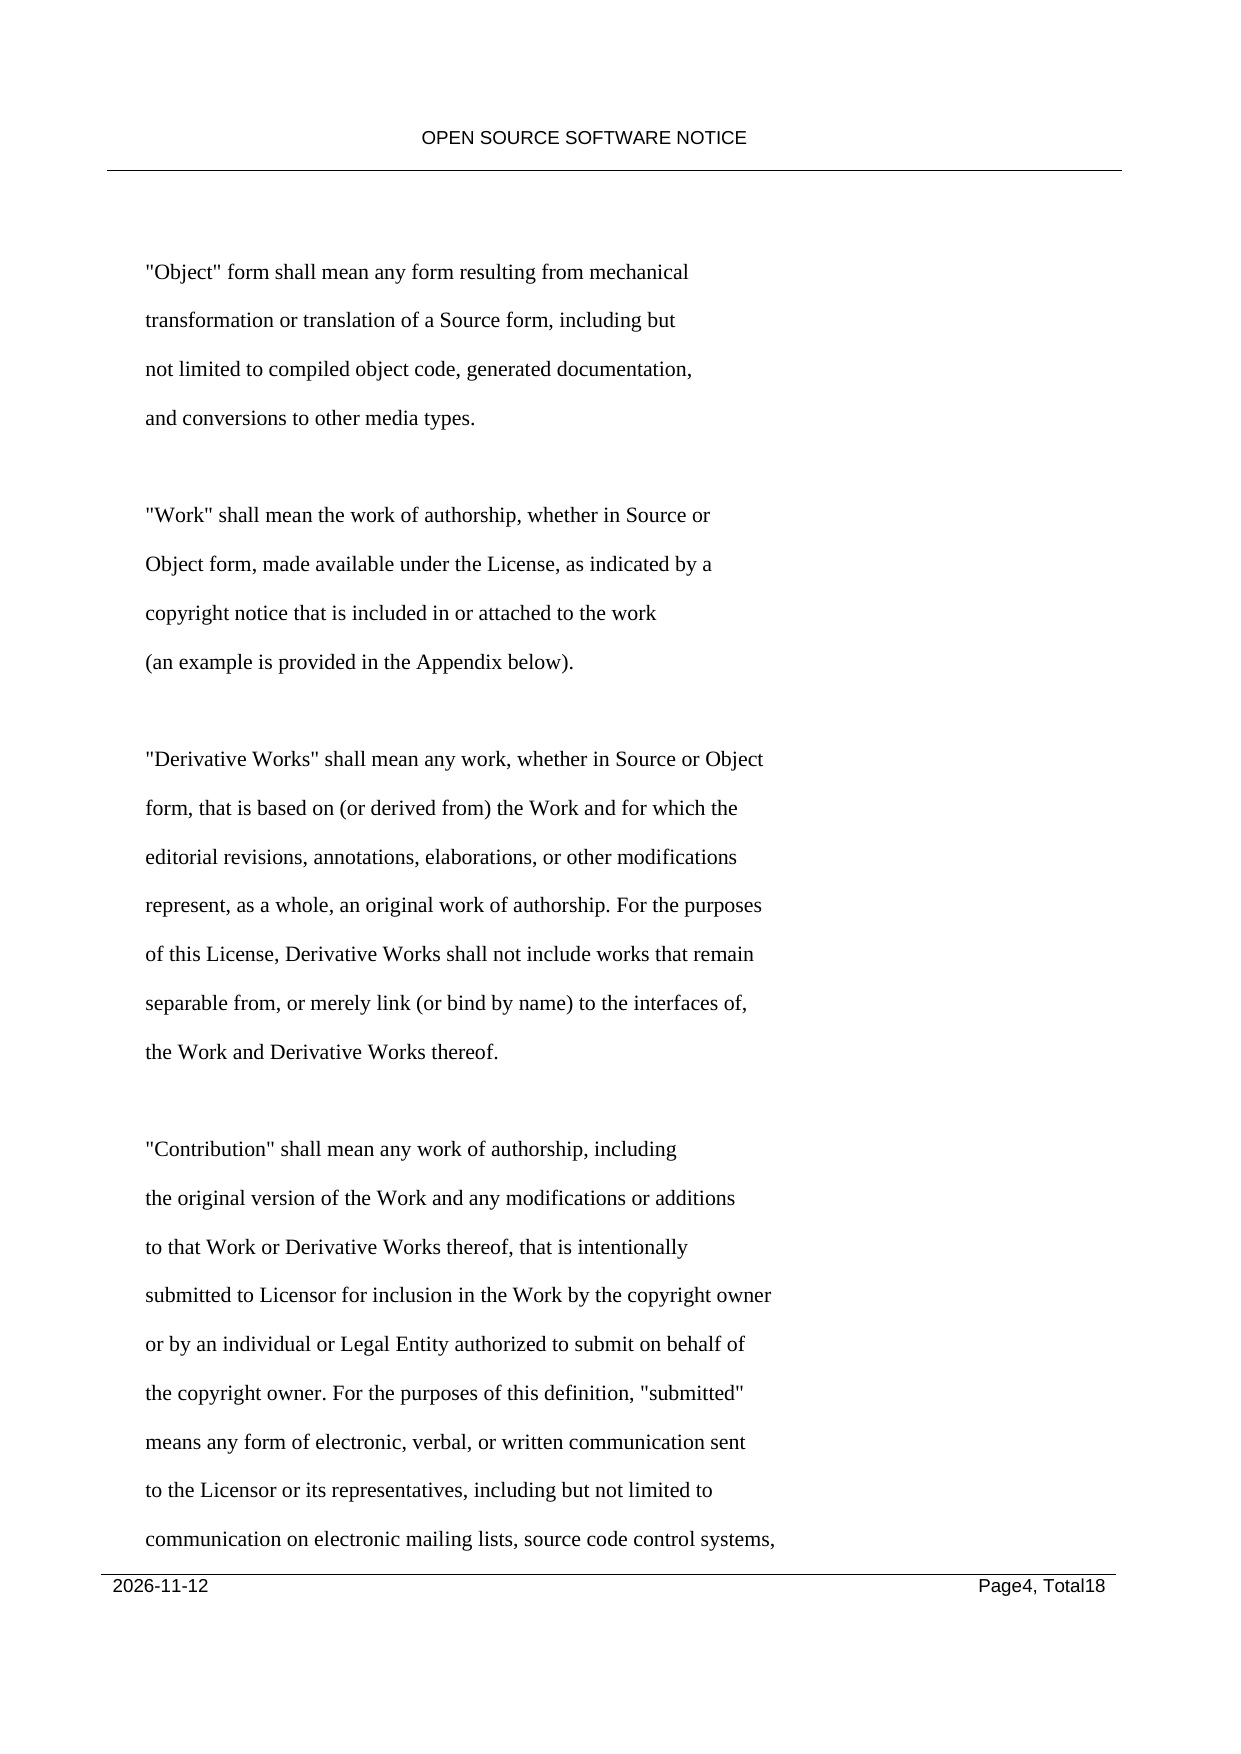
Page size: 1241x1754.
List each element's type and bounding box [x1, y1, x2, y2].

text [112, 206, 1128, 1555]
